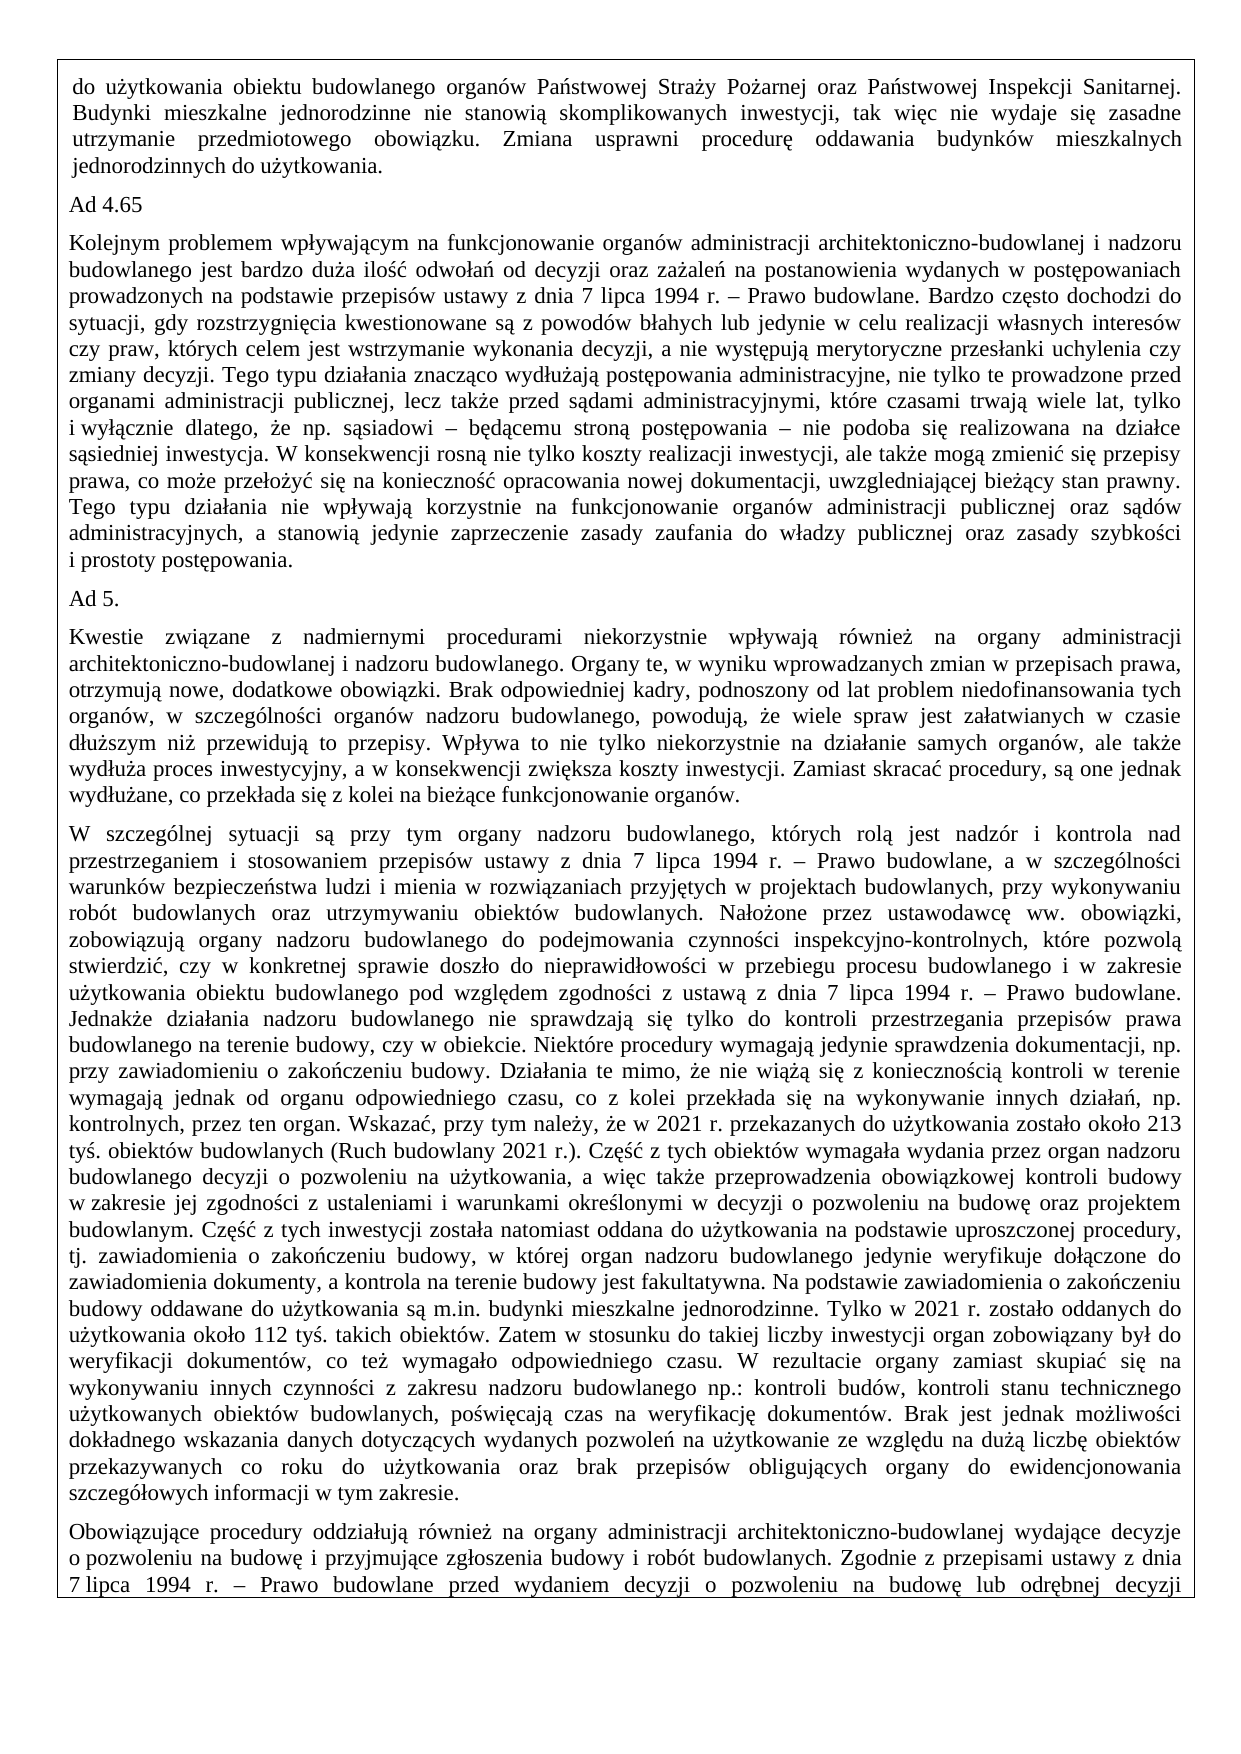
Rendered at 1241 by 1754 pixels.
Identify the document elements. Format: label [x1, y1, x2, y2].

table_cell [58, 60, 1194, 1597]
